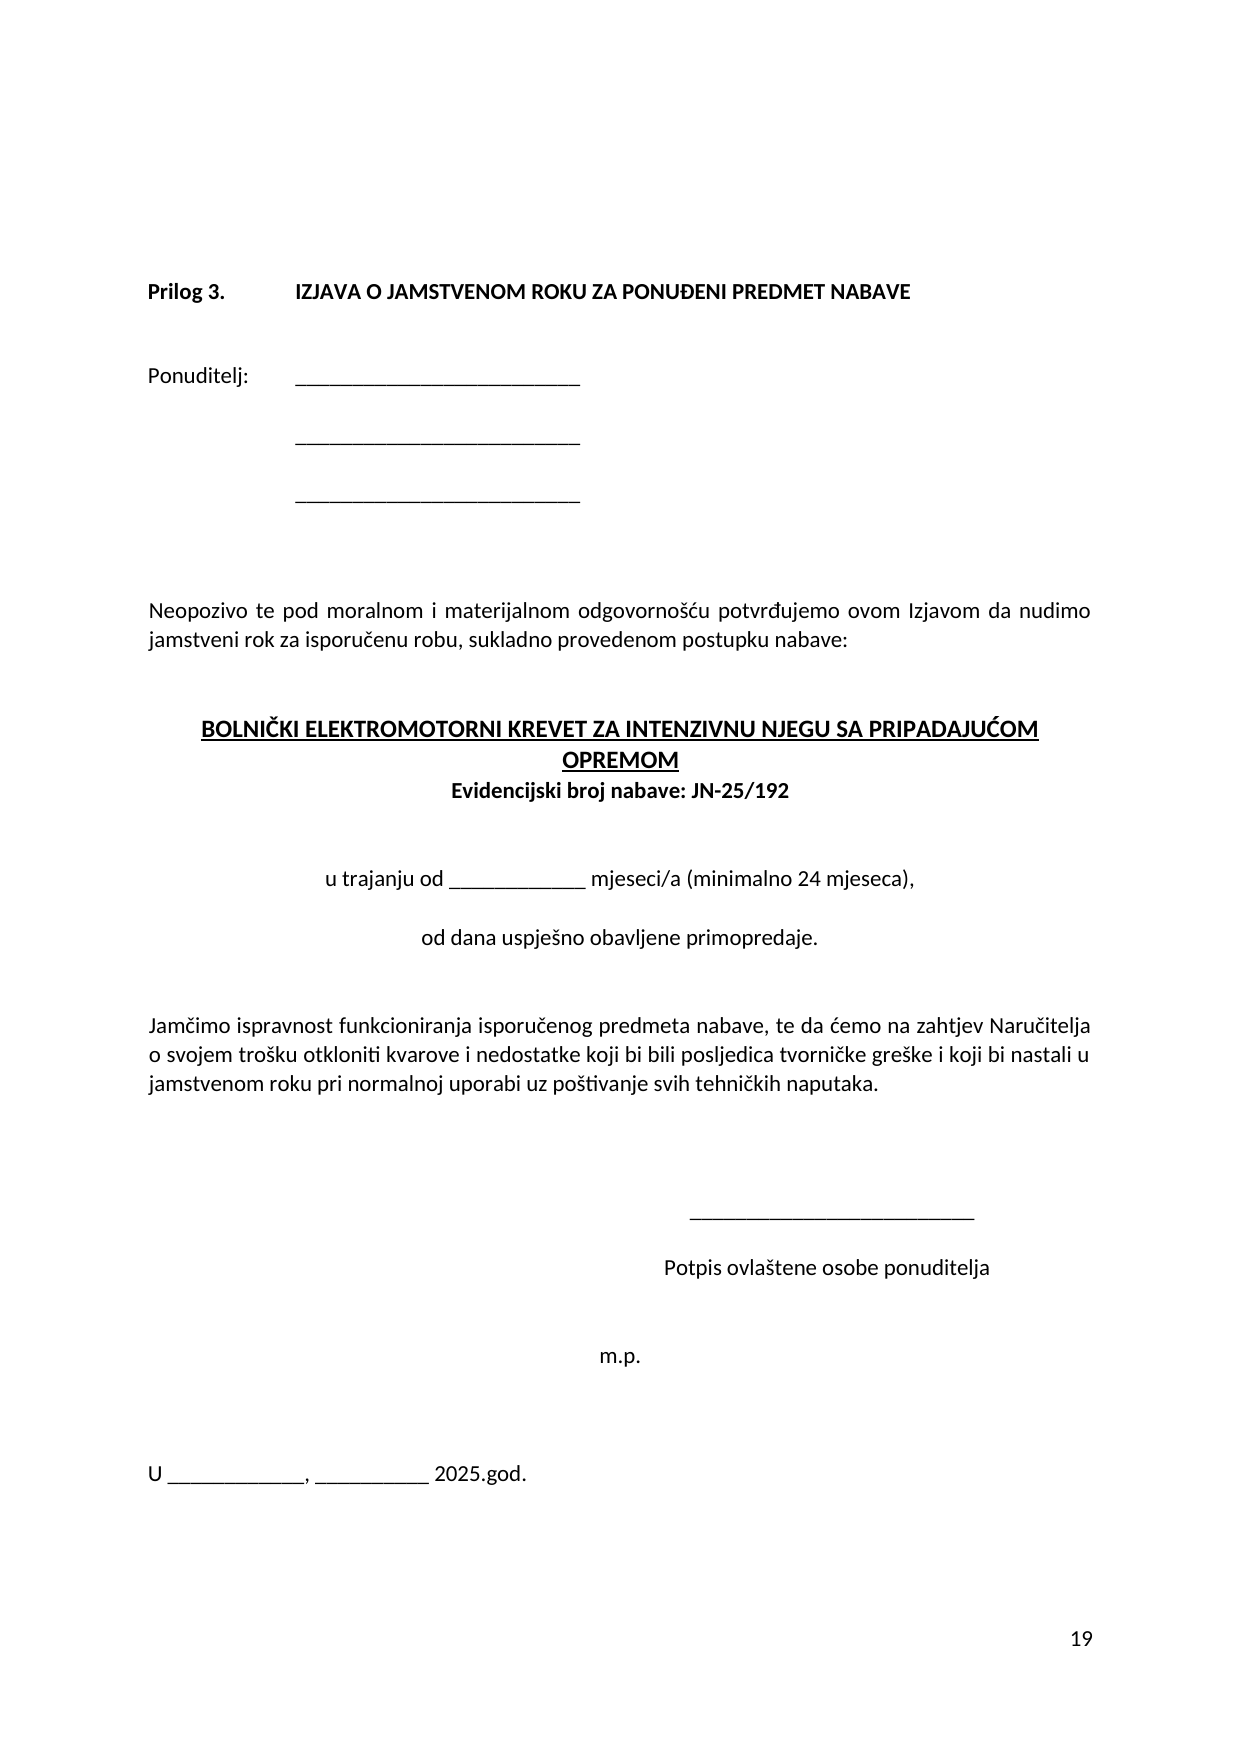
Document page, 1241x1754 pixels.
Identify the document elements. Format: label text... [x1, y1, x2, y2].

text od dana uspješno obavljene primopredaje. [148, 923, 1093, 951]
text _________________________ [148, 420, 1093, 448]
text Jamčimo ispravnost funkcioniranja isporučenog predmeta nabave, te da ćemo na zahtjev Naručitelja o svojem trošku otkloniti kvarove i nedostatke koji bi bili posljedica tvorničke greške i koji bi nastali u jamstvenom roku pri normalnoj uporabi uz poštivanje svih tehničkih naputaka. [148, 1011, 1093, 1097]
text u trajanju od ____________ mjeseci/a (minimalno 24 mjeseca), [148, 864, 1093, 892]
text Evidencijski broj nabave: JN-25/192 [148, 776, 1093, 804]
text _________________________ [148, 1195, 1093, 1223]
text _________________________ [148, 478, 1093, 506]
text BOLNIČKI ELEKTROMOTORNI KREVET ZA INTENZIVNU NJEGU SA PRIPADAJUĆOM OPREMOM [148, 713, 1093, 775]
text m.p. [148, 1342, 1093, 1370]
text Neopozivo te pod moralnom i materijalnom odgovornošću potvrđujemo ovom Izjavom da nudimo jamstveni rok za isporučenu robu, sukladno provedenom postupku nabave: [148, 596, 1093, 653]
text Ponuditelj: _________________________ [148, 361, 1093, 389]
text U ____________, __________ 2025.god. [148, 1459, 1093, 1487]
text Potpis ovlaštene osobe ponuditelja [148, 1253, 1093, 1282]
subtitle Prilog 3. IZJAVA O JAMSTVENOM ROKU ZA PONUĐENI PREDMET NABAVE [148, 277, 1092, 305]
